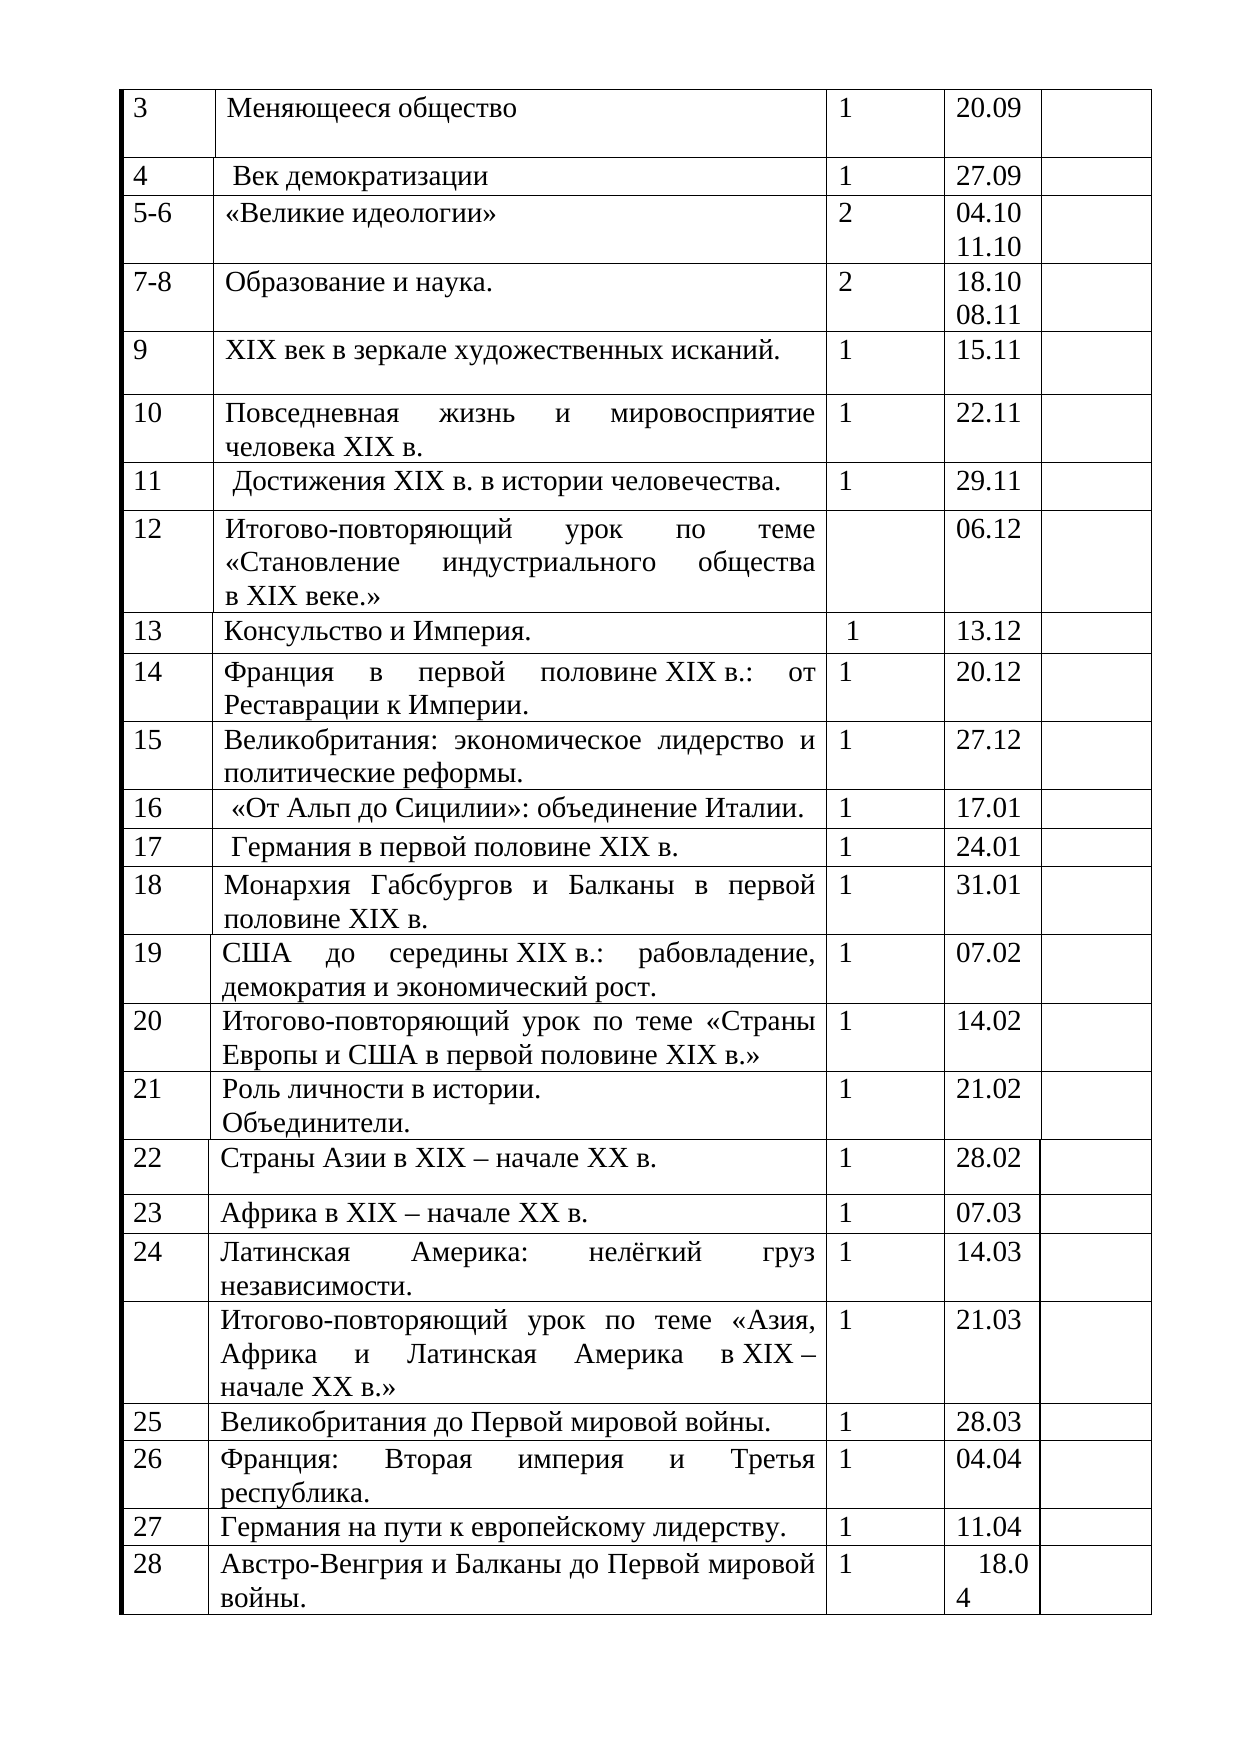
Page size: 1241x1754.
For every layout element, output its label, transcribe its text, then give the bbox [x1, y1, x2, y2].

table_cell 13.12 [945, 613, 1041, 653]
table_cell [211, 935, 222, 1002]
table_cell [1042, 463, 1151, 510]
table_cell 1 [827, 463, 944, 510]
table_cell 1 [827, 1302, 944, 1403]
table_cell 9 [124, 332, 213, 394]
table_cell 16 [124, 790, 212, 828]
table_cell 1 [827, 1140, 944, 1194]
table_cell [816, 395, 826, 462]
table_cell [1041, 1404, 1151, 1440]
table_cell 28.02 [945, 1140, 1039, 1194]
table_cell 19 [124, 935, 210, 1002]
table_cell [1042, 395, 1151, 462]
table_cell 2 [827, 196, 944, 263]
table_cell Африка в XIX – начале XX в. [209, 1195, 826, 1233]
table_cell 29.11 [945, 463, 1041, 510]
table_cell [1042, 867, 1151, 934]
table_cell 23 [124, 1195, 208, 1233]
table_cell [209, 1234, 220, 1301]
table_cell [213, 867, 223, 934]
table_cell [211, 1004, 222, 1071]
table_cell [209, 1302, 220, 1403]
table_cell Век демократизации [214, 158, 826, 194]
table_cell 12 [124, 511, 213, 612]
table_cell 1 [827, 90, 944, 157]
table_cell 1 [827, 613, 944, 653]
table_cell 1 [827, 722, 944, 789]
table_cell 07.02 [945, 935, 1041, 1002]
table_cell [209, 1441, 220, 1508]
table_cell 20.09 [945, 90, 1041, 157]
table_cell 1 [827, 867, 944, 934]
table_cell 1 [827, 1004, 944, 1071]
table_cell [1042, 722, 1151, 789]
table_cell [1042, 1072, 1151, 1139]
table_cell [1042, 935, 1151, 1002]
table_cell 1 [827, 158, 944, 194]
table_cell 31.01 [945, 867, 1041, 934]
table_cell 1 [827, 1509, 944, 1545]
table_cell 1 [827, 1546, 944, 1613]
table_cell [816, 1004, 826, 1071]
table_cell [1041, 1441, 1151, 1508]
table_cell «От Альп до Сицилии»: объединение Италии. [213, 790, 826, 828]
table_cell [1042, 790, 1151, 828]
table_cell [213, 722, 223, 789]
table_cell [1042, 90, 1151, 157]
table_cell 18.1008.11 [945, 264, 1041, 331]
table_cell 27.09 [945, 158, 1041, 194]
table_cell Великобритания до Первой мировой войны. [209, 1404, 826, 1440]
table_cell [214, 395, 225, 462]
table_cell 04.04 [945, 1441, 1039, 1508]
table_cell [1041, 1509, 1151, 1545]
table_cell 04.1011.10 [945, 196, 1041, 263]
table_cell 1 [827, 395, 944, 462]
table_cell 28 [124, 1546, 208, 1613]
table_cell 1 [827, 790, 944, 828]
table_cell 7-8 [124, 264, 213, 331]
table_cell 22 [124, 1140, 208, 1194]
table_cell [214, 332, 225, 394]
table_cell 18 [124, 867, 212, 934]
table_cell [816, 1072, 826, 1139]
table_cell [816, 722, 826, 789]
table_cell 15 [124, 722, 212, 789]
table_cell Достижения XIX в. в истории человечества. [214, 463, 826, 510]
table_cell 20 [124, 1004, 210, 1071]
table_cell 1 [827, 332, 944, 394]
table_cell [1041, 1302, 1151, 1403]
table_cell 26 [124, 1441, 208, 1508]
table_cell 4 [124, 158, 213, 194]
table_cell [1042, 332, 1151, 394]
table_cell [1042, 158, 1151, 194]
table_cell Консульство и Империя. [213, 613, 826, 653]
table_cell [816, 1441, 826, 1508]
table_cell 24 [124, 1234, 208, 1301]
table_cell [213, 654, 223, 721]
table_cell 18.04 [945, 1546, 1039, 1613]
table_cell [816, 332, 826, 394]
table_cell 28.03 [945, 1404, 1039, 1440]
table_cell 11.04 [945, 1509, 1039, 1545]
table_cell [124, 1302, 208, 1403]
table_cell 14.02 [945, 1004, 1041, 1071]
table_cell [1042, 196, 1151, 263]
table_cell 07.03 [945, 1195, 1039, 1233]
table_cell 1 [827, 829, 944, 866]
table_cell 1 [827, 1234, 944, 1301]
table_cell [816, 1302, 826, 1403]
table_cell Страны Азии в XIX – начале XX в. [209, 1140, 826, 1194]
table_cell 21.02 [945, 1072, 1041, 1139]
table_cell Германия в первой половине XIX в. [213, 829, 826, 866]
table_cell [1041, 1195, 1151, 1233]
table_cell [1042, 613, 1151, 653]
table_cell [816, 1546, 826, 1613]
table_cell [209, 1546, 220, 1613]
table_cell 1 [827, 1195, 944, 1233]
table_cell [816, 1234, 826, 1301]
table_cell Германия на пути к европейскому лидерству. [209, 1509, 826, 1545]
table_cell 14.03 [945, 1234, 1039, 1301]
table_cell [1042, 654, 1151, 721]
table_cell [1042, 264, 1151, 331]
table_cell 20.12 [945, 654, 1041, 721]
table_cell 1 [827, 1072, 944, 1139]
table_cell 21.03 [945, 1302, 1039, 1403]
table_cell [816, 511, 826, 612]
table_cell 1 [827, 1441, 944, 1508]
table_cell 14 [124, 654, 212, 721]
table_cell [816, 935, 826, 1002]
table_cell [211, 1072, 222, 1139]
table_cell [1042, 511, 1151, 612]
table_cell 21 [124, 1072, 210, 1139]
table_cell [1041, 1546, 1151, 1613]
table_cell 13 [124, 613, 212, 653]
table_cell 06.12 [945, 511, 1041, 612]
table_cell [1042, 829, 1151, 866]
table_cell 17 [124, 829, 212, 866]
table_cell Образование и наука. [214, 264, 826, 331]
table_cell 2 [827, 264, 944, 331]
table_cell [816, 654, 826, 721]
table_cell [1041, 1140, 1151, 1194]
table_cell [1042, 1004, 1151, 1071]
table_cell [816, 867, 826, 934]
table_cell 27 [124, 1509, 208, 1545]
table_cell 10 [124, 395, 213, 462]
table_cell 1 [827, 1404, 944, 1440]
table_cell 5-6 [124, 196, 213, 263]
table_cell 25 [124, 1404, 208, 1440]
table_cell 15.11 [945, 332, 1041, 394]
table_cell 1 [827, 935, 944, 1002]
table_cell «Великие идеологии» [214, 196, 826, 263]
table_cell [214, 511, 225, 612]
table_cell 17.01 [945, 790, 1041, 828]
table_cell 22.11 [945, 395, 1041, 462]
table_cell 27.12 [945, 722, 1041, 789]
table_cell 1 [827, 654, 944, 721]
table_cell 11 [124, 463, 213, 510]
table_cell [1041, 1234, 1151, 1301]
table_cell [827, 511, 944, 612]
table_cell 3 [124, 90, 215, 157]
table_cell 24.01 [945, 829, 1041, 866]
